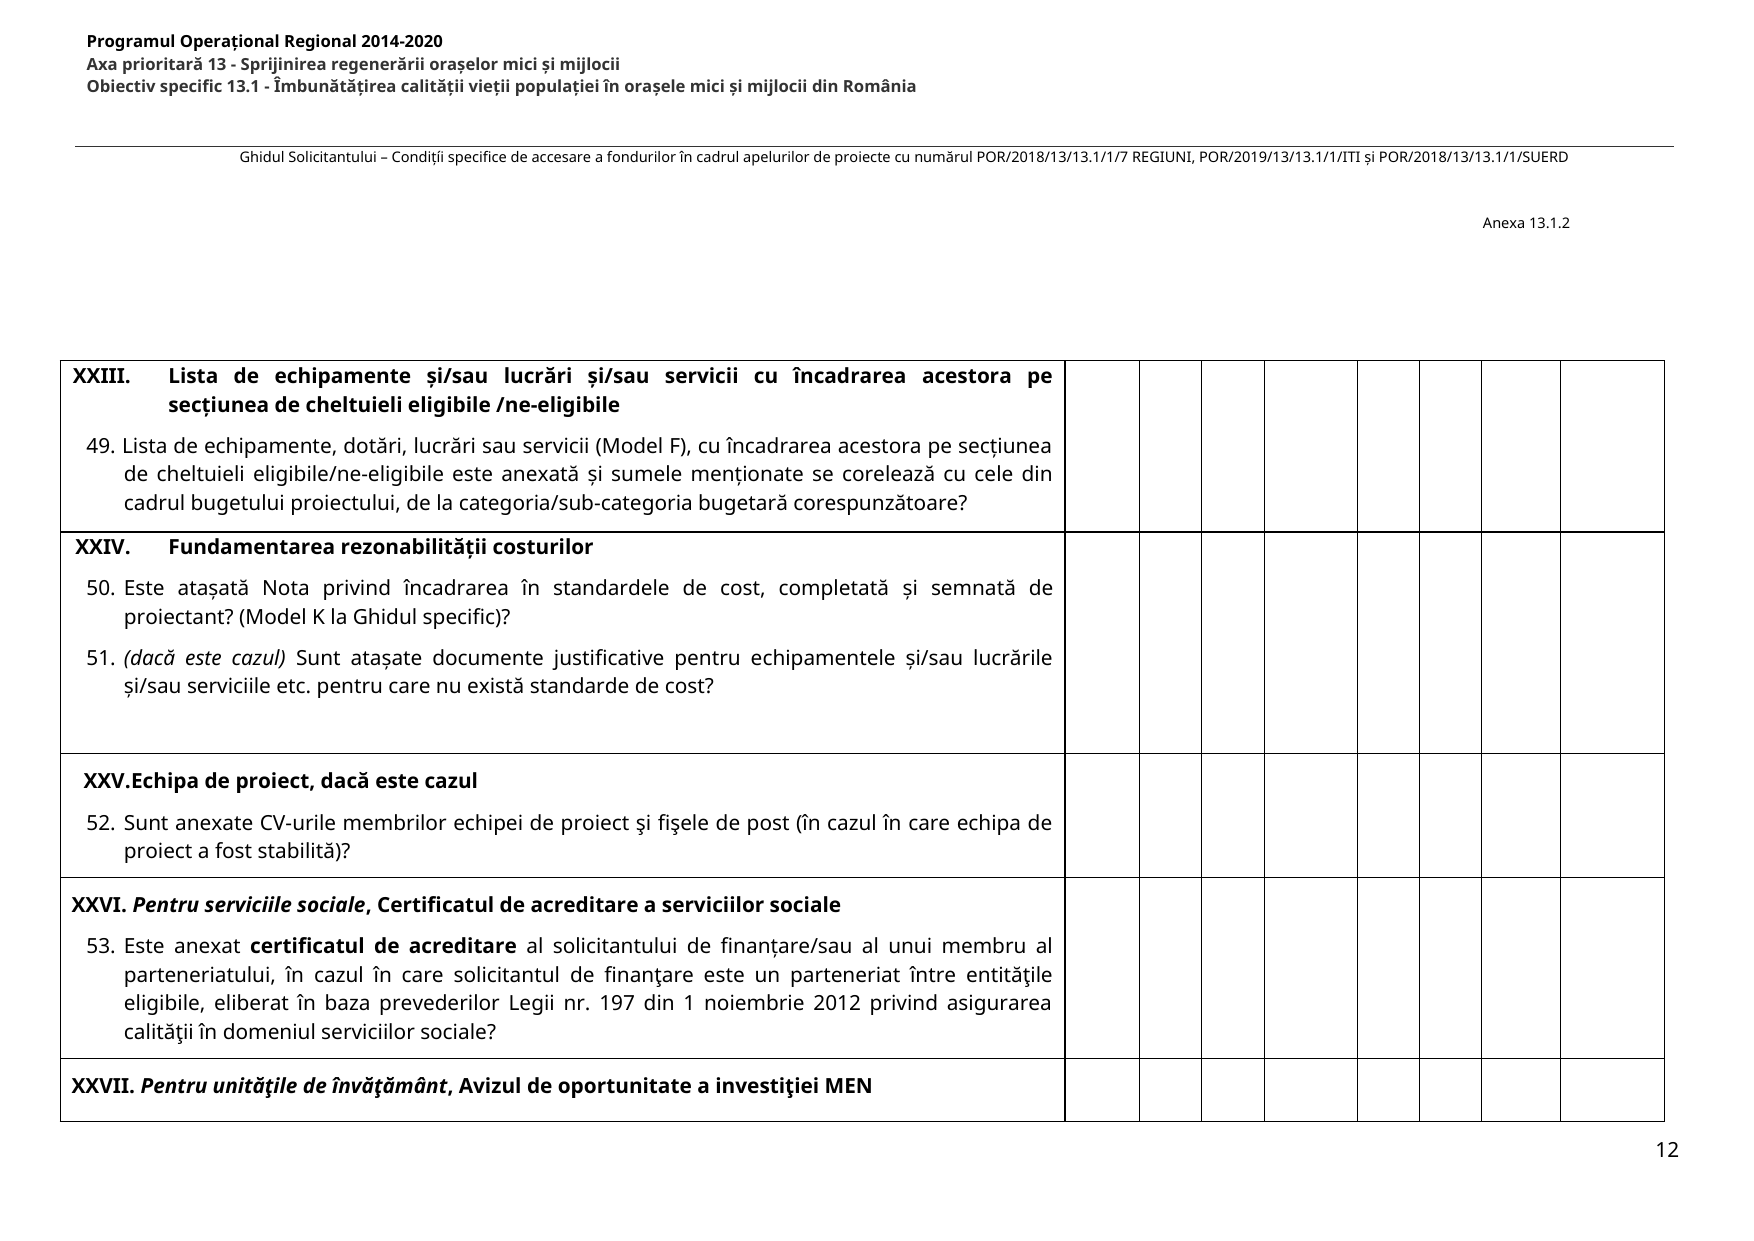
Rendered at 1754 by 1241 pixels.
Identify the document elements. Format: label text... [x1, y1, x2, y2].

table_cell [1561, 1059, 1664, 1121]
table_cell [1358, 361, 1419, 531]
table_cell [1482, 361, 1560, 531]
table_cell [1140, 754, 1201, 877]
table_cell [1561, 361, 1664, 531]
table_cell [1202, 1059, 1264, 1121]
table_cell [1066, 533, 1139, 753]
table_cell [1482, 533, 1560, 753]
table_cell [1066, 878, 1139, 1058]
table_cell [1561, 878, 1664, 1058]
table_cell [1202, 878, 1264, 1058]
table_cell [1265, 533, 1357, 753]
table_cell [1358, 533, 1419, 753]
table_cell [1420, 754, 1481, 877]
table_cell XXVI. Pentru serviciile sociale, Certificatul de acreditare a serviciilor sociale Este anexat certificatul de acreditare al solicitantului de finanțare/sau al unui membru al parteneriatului, în cazul în care solicitantul de finanţare este un parteneriat între entităţile eligibile, eliberat în baza prevederilor Legii nr. 197 din 1 noiembrie 2012 privind asigurarea calităţii în domeniul serviciilor sociale? [61, 878, 1064, 1058]
table_cell Fundamentarea rezonabilităţii costurilor Este atașată Nota privind încadrarea în standardele de cost, completată şi semnată de proiectant? (Model K la Ghidul specific)? (dacă este cazul) Sunt atașate documente justificative pentru echipamentele și/sau lucrările și/sau serviciile etc. pentru care nu există standarde de cost? [61, 533, 1064, 753]
table_cell [1066, 754, 1139, 877]
table_cell [1202, 754, 1264, 877]
table_cell [1265, 361, 1357, 531]
table_cell [1482, 1059, 1560, 1121]
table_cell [61, 1059, 1064, 1121]
table_cell [1265, 1059, 1357, 1121]
table_cell [1420, 361, 1481, 531]
table_cell [1066, 361, 1139, 531]
table_cell [1420, 1059, 1481, 1121]
table_cell [1358, 878, 1419, 1058]
table_cell [1358, 1059, 1419, 1121]
table_cell [1140, 1059, 1201, 1121]
table_cell [1561, 754, 1664, 877]
table_cell [1482, 878, 1560, 1058]
table_cell [1140, 878, 1201, 1058]
table_cell [1358, 754, 1419, 877]
table_cell [1482, 754, 1560, 877]
table_cell Echipa de proiect, dacă este cazul Sunt anexate CV-urile membrilor echipei de proiect şi fişele de post (în cazul în care echipa de proiect a fost stabilită)? [61, 754, 1064, 877]
table_cell [1265, 878, 1357, 1058]
table_cell Lista de echipamente și/sau lucrări și/sau servicii cu încadrarea acestora pe secțiunea de cheltuieli eligibile /ne-eligibile Lista de echipamente, dotări, lucrări sau servicii (Model F), cu încadrarea acestora pe secțiunea de cheltuieli eligibile/ne-eligibile este anexată și sumele menționate se corelează cu cele din cadrul bugetului proiectului, de la categoria/sub-categoria bugetară corespunzătoare? [61, 361, 1064, 531]
table_cell [1202, 361, 1264, 531]
table_cell [1561, 533, 1664, 753]
table_cell [1420, 533, 1481, 753]
table_cell [1140, 361, 1201, 531]
table_cell [1202, 533, 1264, 753]
table_cell [1420, 878, 1481, 1058]
table_cell [1066, 1059, 1139, 1121]
table_cell [1265, 754, 1357, 877]
table_cell [1140, 533, 1201, 753]
